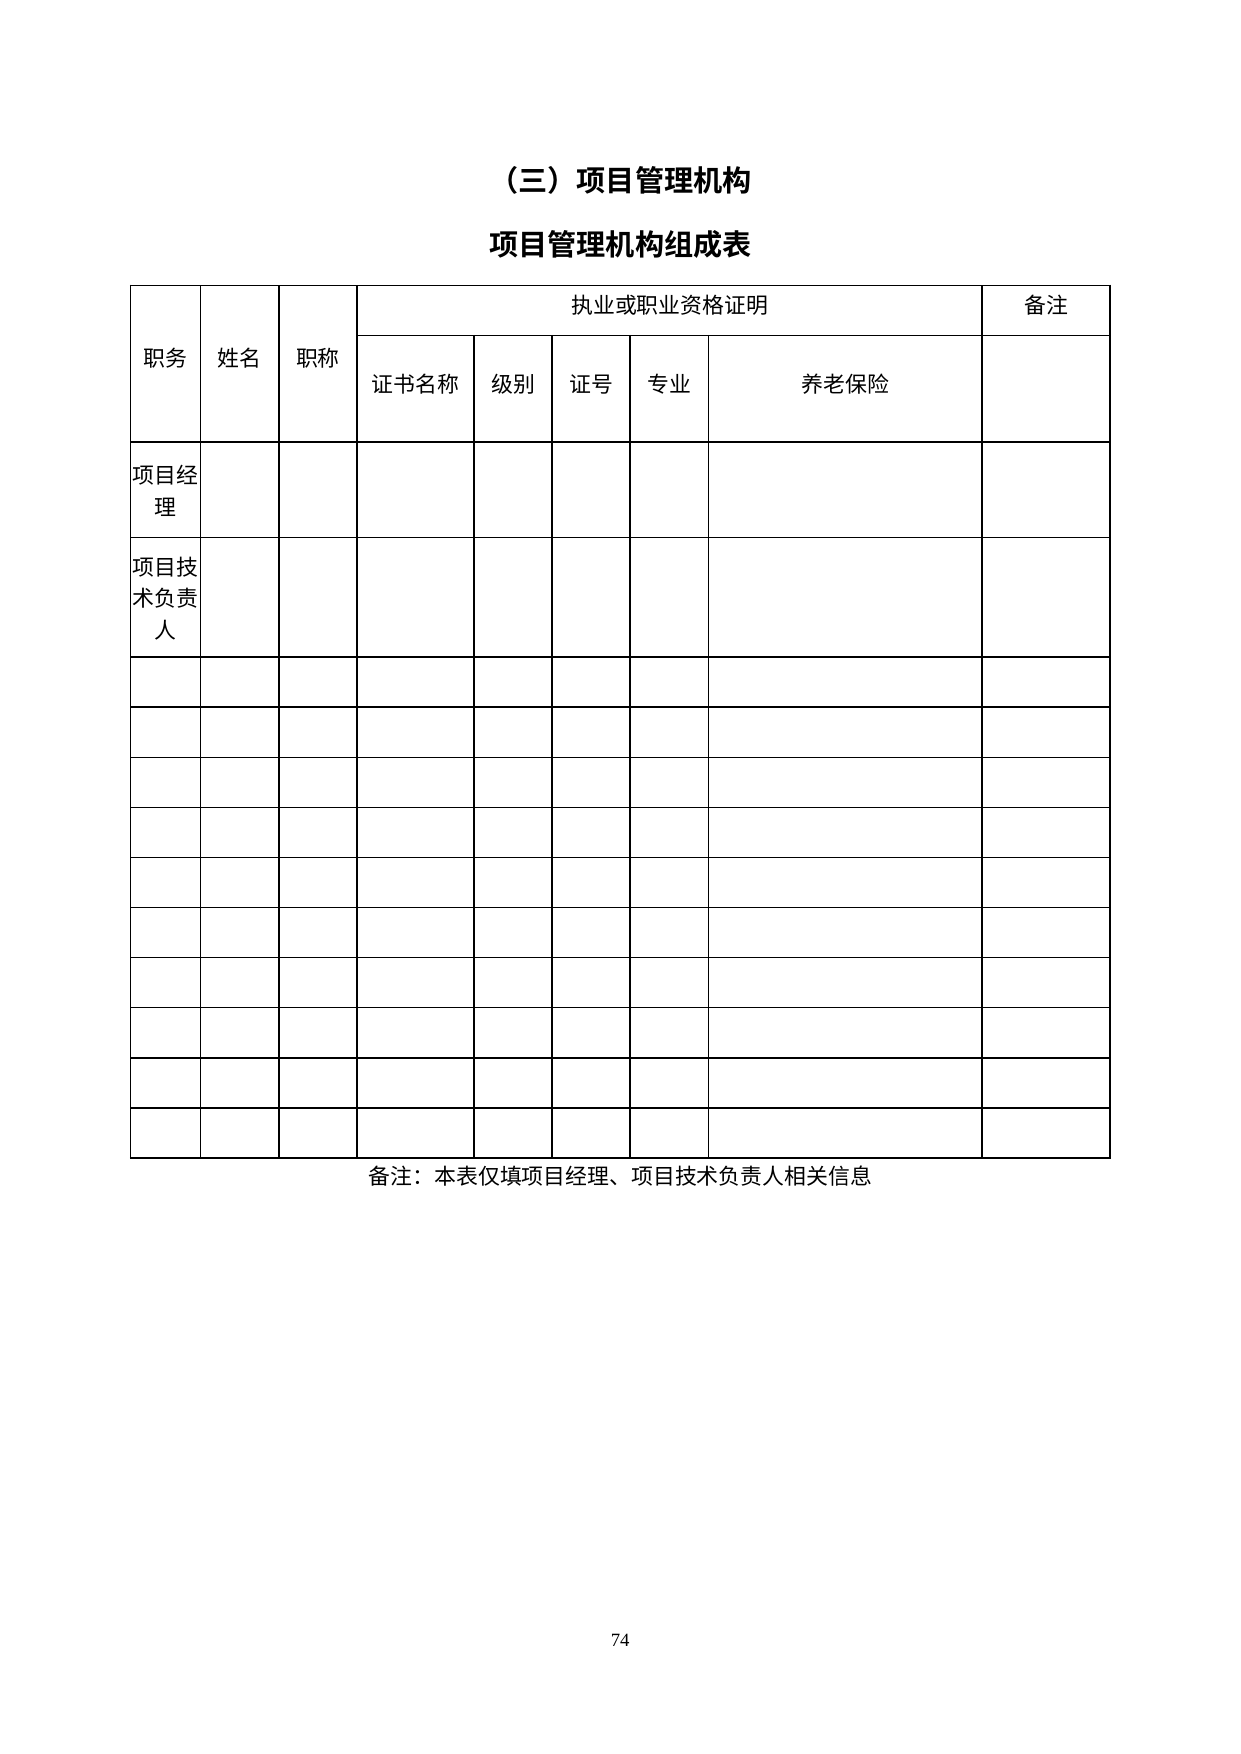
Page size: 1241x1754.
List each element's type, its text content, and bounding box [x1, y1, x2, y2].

table_cell [475, 908, 551, 957]
table_cell 项目技术负责人 [131, 538, 200, 656]
table_header 执业或职业资格证明 [358, 286, 981, 335]
table_cell [553, 808, 629, 857]
table_cell [983, 708, 1109, 756]
table_cell [131, 808, 200, 857]
table_cell [358, 658, 473, 706]
table_cell [631, 1109, 708, 1157]
table_cell [983, 808, 1109, 857]
table_cell [358, 858, 473, 907]
table_header 职称 [280, 286, 356, 441]
table_cell [131, 858, 200, 907]
table_cell 养老保险 [709, 336, 981, 441]
table_cell [709, 758, 981, 806]
table_cell [201, 538, 278, 656]
table_header 姓名 [201, 286, 278, 441]
table_cell [553, 1008, 629, 1057]
table_cell [983, 958, 1109, 1007]
table_cell [983, 1109, 1109, 1157]
subtitle （三）项目管理机构 [142, 146, 1098, 211]
table_cell [983, 858, 1109, 907]
table_cell [358, 1109, 473, 1157]
table_cell [631, 858, 708, 907]
table_cell [553, 958, 629, 1007]
table_cell [475, 858, 551, 907]
table_cell [280, 658, 356, 706]
table_cell [475, 1059, 551, 1107]
table_cell [280, 1059, 356, 1107]
table_cell [131, 1109, 200, 1157]
table_cell 项目经理 [131, 443, 200, 536]
table_cell [201, 708, 278, 756]
text 备注：本表仅填项目经理、项目技术负责人相关信息 [142, 1159, 1098, 1190]
table_cell [280, 538, 356, 656]
table_cell [983, 908, 1109, 957]
table_cell 证书名称 [358, 336, 473, 441]
table_cell [553, 708, 629, 756]
table_cell [201, 658, 278, 706]
table_cell [131, 908, 200, 957]
table_cell [631, 443, 708, 536]
table_cell [553, 1059, 629, 1107]
table_cell [201, 1008, 278, 1057]
table_cell [201, 808, 278, 857]
table_cell [358, 808, 473, 857]
table_cell [553, 758, 629, 806]
table_cell [280, 1008, 356, 1057]
table_cell [709, 708, 981, 756]
table_cell [553, 858, 629, 907]
table_cell [475, 1109, 551, 1157]
table_cell [709, 858, 981, 907]
table_cell [709, 538, 981, 656]
table_cell [631, 658, 708, 706]
table_cell [631, 908, 708, 957]
table_cell [131, 708, 200, 756]
table_cell [983, 443, 1109, 536]
table_cell [475, 708, 551, 756]
table_cell [201, 958, 278, 1007]
table_cell [475, 808, 551, 857]
table_cell [475, 658, 551, 706]
table_cell [131, 958, 200, 1007]
table_cell [553, 443, 629, 536]
table_cell [631, 1008, 708, 1057]
text 项目管理机构组成表 [142, 221, 1098, 263]
table_cell [358, 1008, 473, 1057]
table_cell [201, 858, 278, 907]
table_cell [983, 336, 1109, 441]
table_cell [131, 658, 200, 706]
table_cell [631, 958, 708, 1007]
table_cell [631, 538, 708, 656]
table_cell [709, 808, 981, 857]
table_cell 证号 [553, 336, 629, 441]
table_cell [280, 758, 356, 806]
table_cell [280, 443, 356, 536]
table_cell [280, 708, 356, 756]
table_cell [553, 658, 629, 706]
table_cell [983, 1008, 1109, 1057]
table_cell [358, 443, 473, 536]
table_header 职务 [131, 286, 200, 441]
table_cell [131, 1008, 200, 1057]
table_cell [280, 958, 356, 1007]
table_cell [709, 1008, 981, 1057]
table_cell [358, 908, 473, 957]
table_cell 级别 [475, 336, 551, 441]
table_cell [475, 443, 551, 536]
table_cell [553, 1109, 629, 1157]
table_cell [201, 1109, 278, 1157]
table_cell [631, 758, 708, 806]
table_cell [131, 1059, 200, 1107]
table_cell [358, 1059, 473, 1107]
table_cell [201, 1059, 278, 1107]
table_cell 专业 [631, 336, 708, 441]
table_cell [358, 708, 473, 756]
table_cell [553, 908, 629, 957]
table_cell [475, 1008, 551, 1057]
table_cell [709, 443, 981, 536]
table_cell [358, 538, 473, 656]
table_cell [201, 908, 278, 957]
table_cell [475, 538, 551, 656]
table_header 备注 [983, 286, 1109, 335]
table_cell [709, 658, 981, 706]
table_cell [201, 758, 278, 806]
table_cell [280, 858, 356, 907]
table_cell [983, 1059, 1109, 1107]
table_cell [131, 758, 200, 806]
table_cell [358, 758, 473, 806]
table_cell [709, 1059, 981, 1107]
table_cell [553, 538, 629, 656]
table_cell [983, 758, 1109, 806]
table_cell [631, 708, 708, 756]
table_cell [280, 808, 356, 857]
table_cell [709, 908, 981, 957]
table_cell [709, 1109, 981, 1157]
table_cell [475, 958, 551, 1007]
table_cell [983, 538, 1109, 656]
table_cell [201, 443, 278, 536]
table_cell [631, 808, 708, 857]
table_cell [983, 658, 1109, 706]
table_cell [280, 1109, 356, 1157]
table_cell [475, 758, 551, 806]
table_cell [280, 908, 356, 957]
table_cell [358, 958, 473, 1007]
table_cell [709, 958, 981, 1007]
table_cell [631, 1059, 708, 1107]
